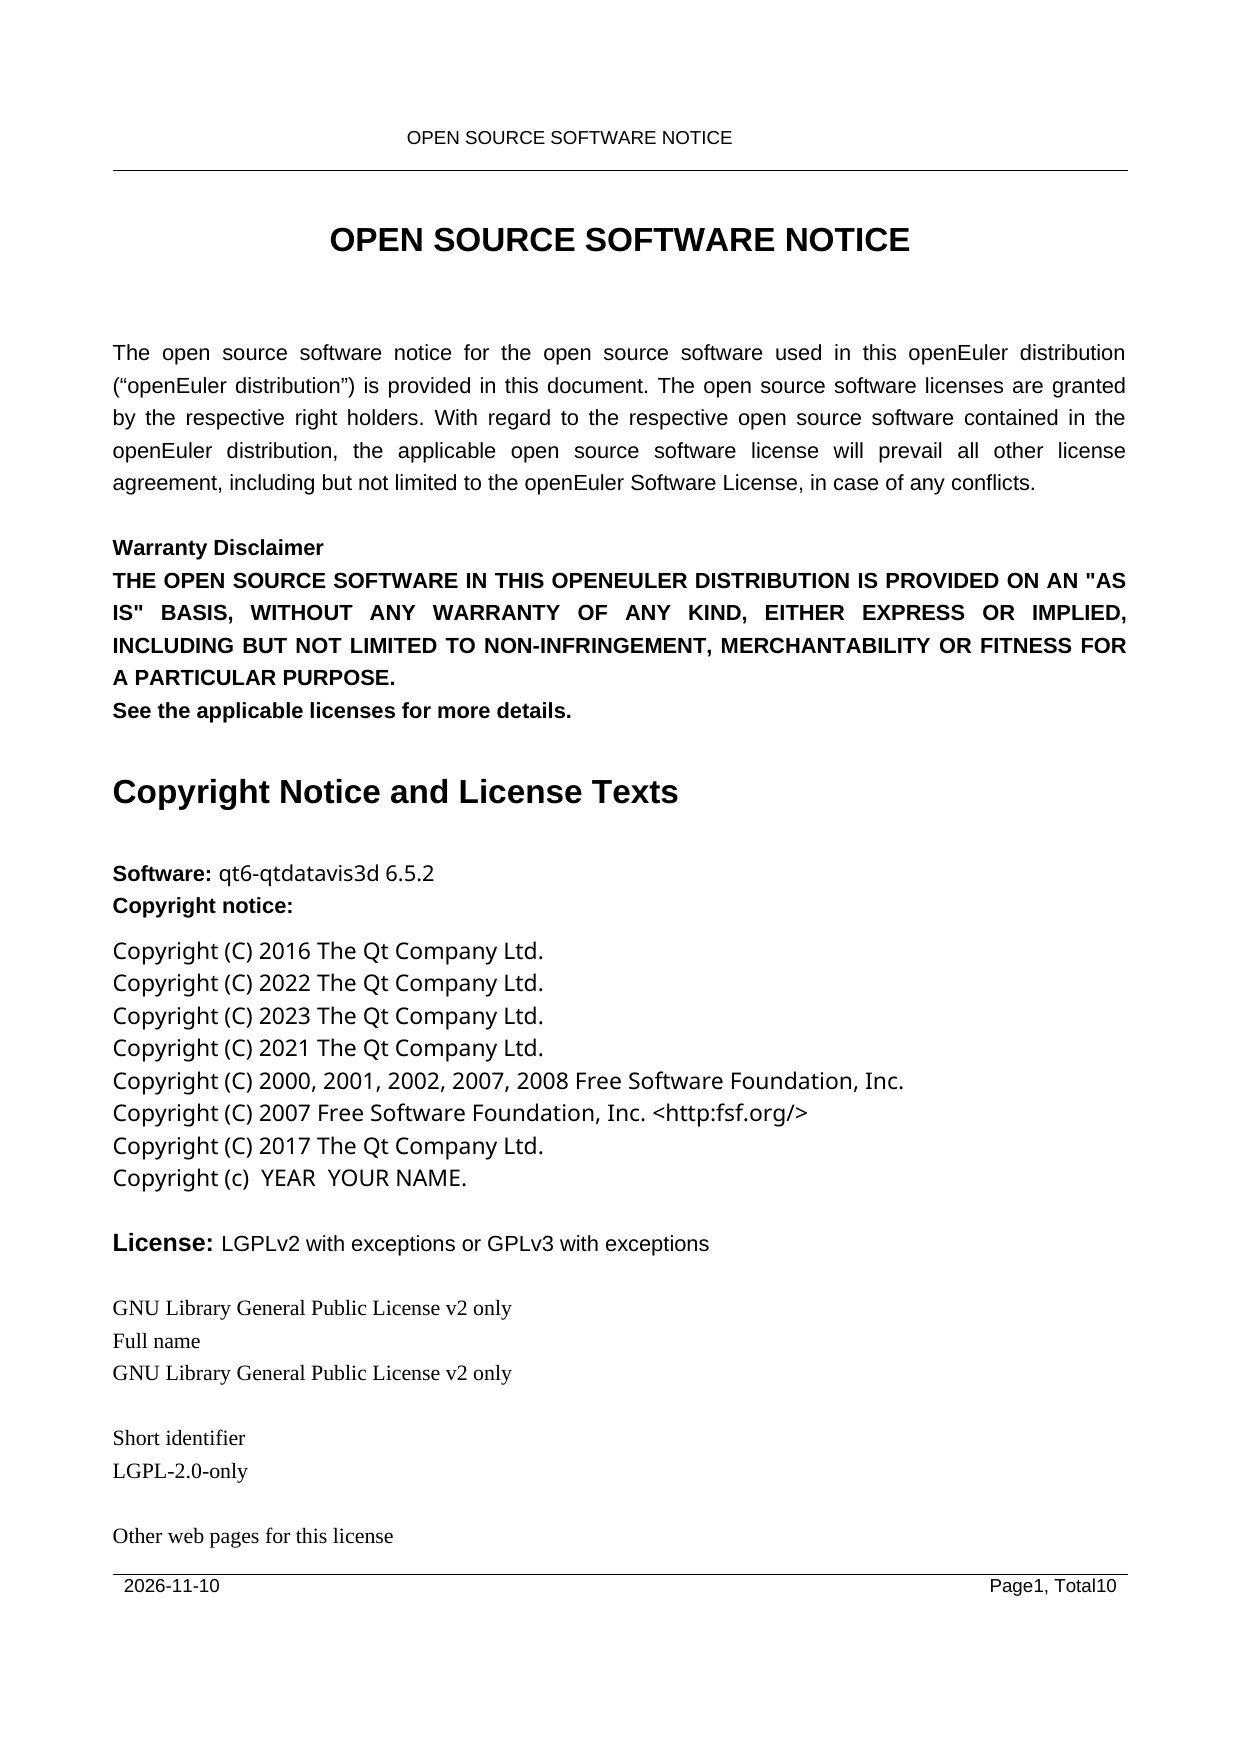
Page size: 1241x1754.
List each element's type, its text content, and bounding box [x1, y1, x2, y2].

text Other web pages for this license [112, 1519, 1128, 1551]
text Full name [112, 1324, 1128, 1356]
text THE OPEN SOURCE SOFTWARE IN THIS OPENEULER DISTRIBUTION IS PROVIDED ON AN "AS IS" BASIS, WITHOUT ANY WARRANTY OF ANY KIND, EITHER EXPRESS OR IMPLIED, INCLUDING BUT NOT LIMITED TO NON-INFRINGEMENT, MERCHANTABILITY OR FITNESS FOR A PARTICULAR PURPOSE. See the applicable licenses for more details. [112, 564, 1128, 726]
title Software: qt6-qtdatavis3d 6.5.2 [112, 856, 1128, 889]
text Copyright (C) 2016 The Qt Company Ltd. Copyright (C) 2022 The Qt Company Ltd. Copyright (C) 2023 The Qt Company Ltd. Copyright (C) 2021 The Qt Company Ltd. Copyright (C) 2000, 2001, 2002, 2007, 2008 Free Software Foundation, Inc. Copyright (C) 2007 Free Software Foundation, Inc. <http:fsf.org/> Copyright (C) 2017 The Qt Company Ltd. Copyright (c) YEAR YOUR NAME. [112, 934, 1128, 1226]
text Short identifier [112, 1421, 1128, 1454]
text OPEN SOURCE SOFTWARE NOTICE [112, 206, 1128, 271]
text License: LGPLv2 with exceptions or GPLv3 with exceptions [112, 1226, 1128, 1259]
text Warranty Disclaimer [112, 531, 1128, 564]
text The open source software notice for the open source software used in this openEuler distribution (“openEuler distribution”) is provided in this document. The open source software licenses are granted by the respective right holders. With regard to the respective open source software contained in the openEuler distribution, the applicable open source software license will prevail all other license agreement, including but not limited to the openEuler Software License, in case of any conflicts. [112, 336, 1128, 499]
text GNU Library General Public License v2 only [112, 1259, 1128, 1324]
text GNU Library General Public License v2 only [112, 1356, 1128, 1389]
text LGPL-2.0-only [112, 1454, 1128, 1486]
text Copyright notice: [112, 889, 1128, 921]
text Copyright Notice and License Texts [112, 759, 1128, 824]
